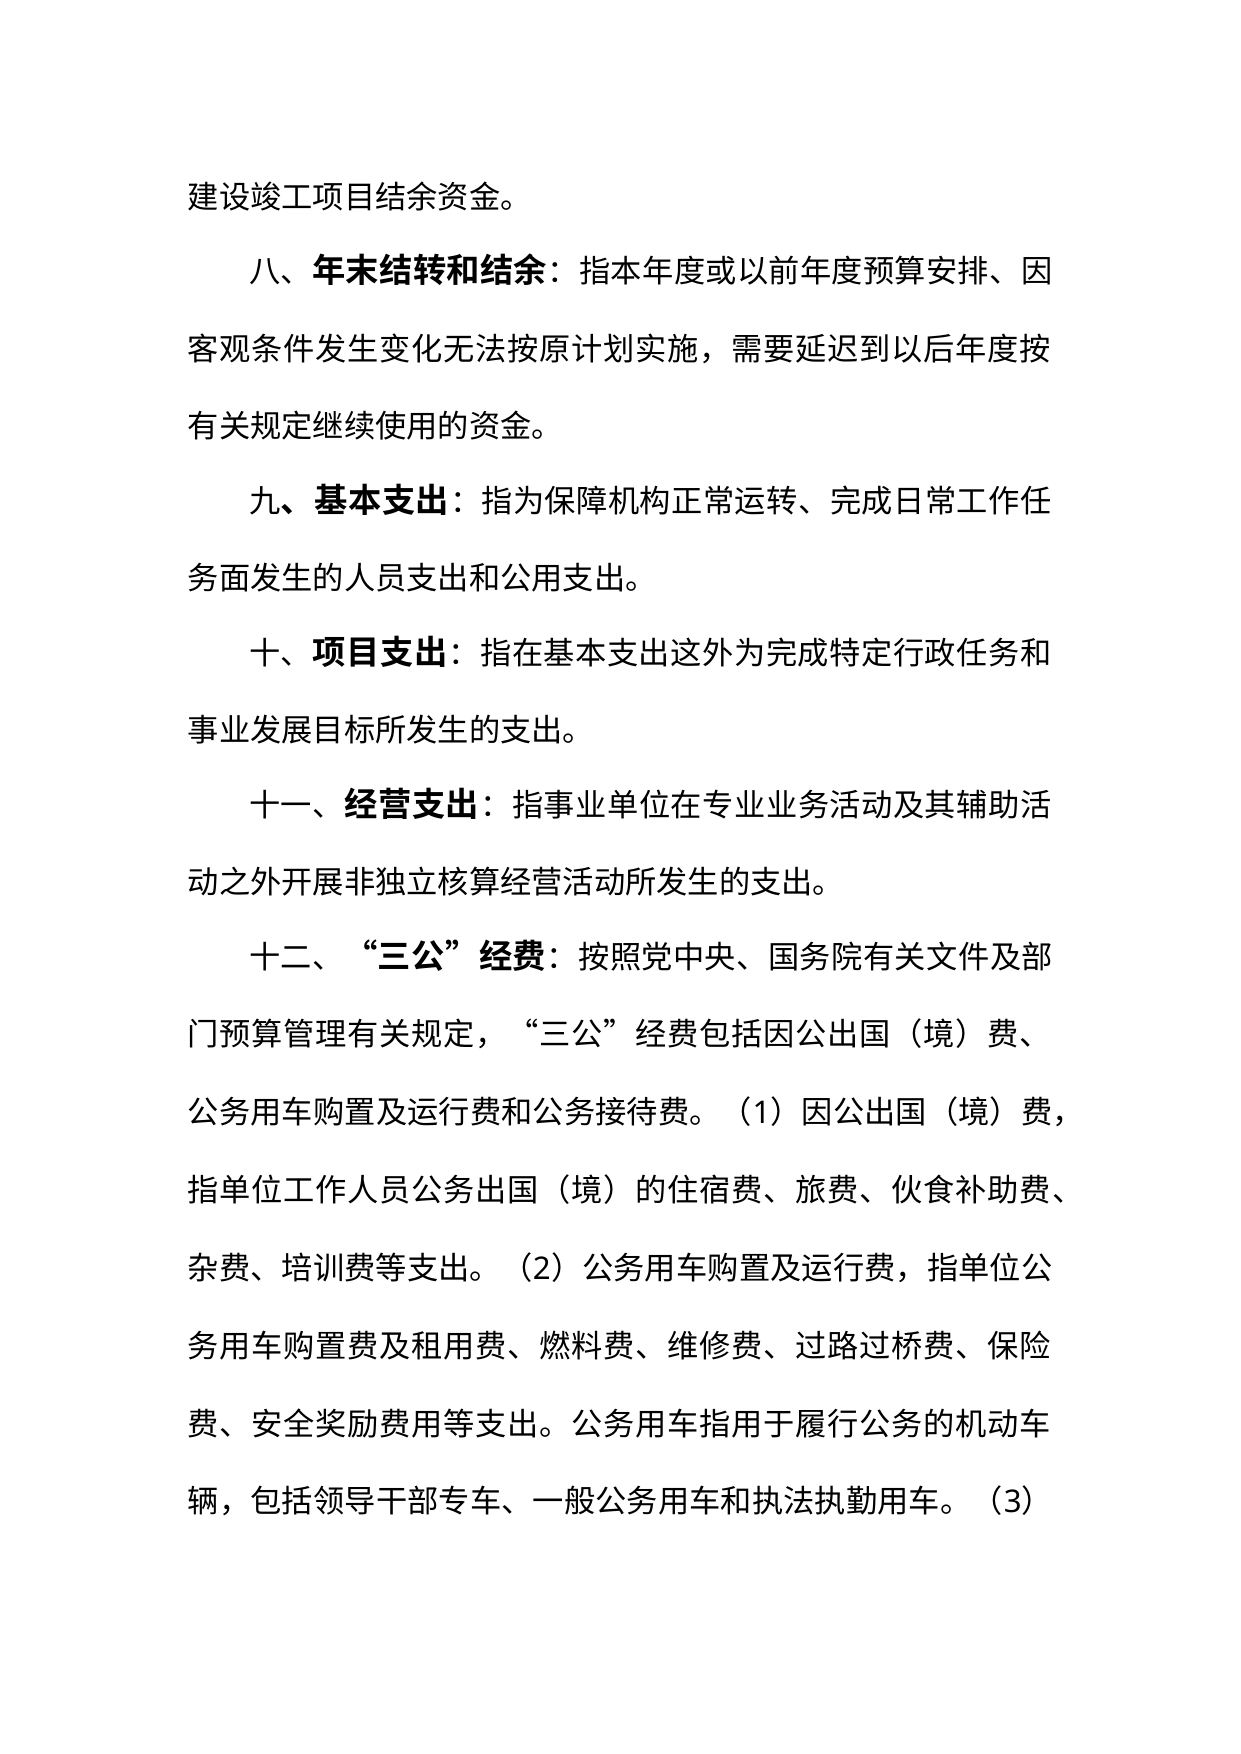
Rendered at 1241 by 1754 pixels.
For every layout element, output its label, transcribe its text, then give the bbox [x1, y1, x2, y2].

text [188, 162, 1053, 227]
text 九、基本支出：指为保障机构正常运转、完成日常工作任务面发生的人员支出和公用支出。 [188, 466, 1053, 609]
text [188, 921, 1053, 1532]
text 十一、经营支出：指事业单位在专业业务活动及其辅助活动之外开展非独立核算经营活动所发生的支出。 [188, 769, 1053, 912]
text 八、年末结转和结余：指本年度或以前年度预算安排、因客观条件发生变化无法按原计划实施，需要延迟到以后年度按有关规定继续使用的资金。 [188, 236, 1053, 457]
text 十、项目支出：指在基本支出这外为完成特定行政任务和事业发展目标所发生的支出。 [188, 618, 1053, 761]
